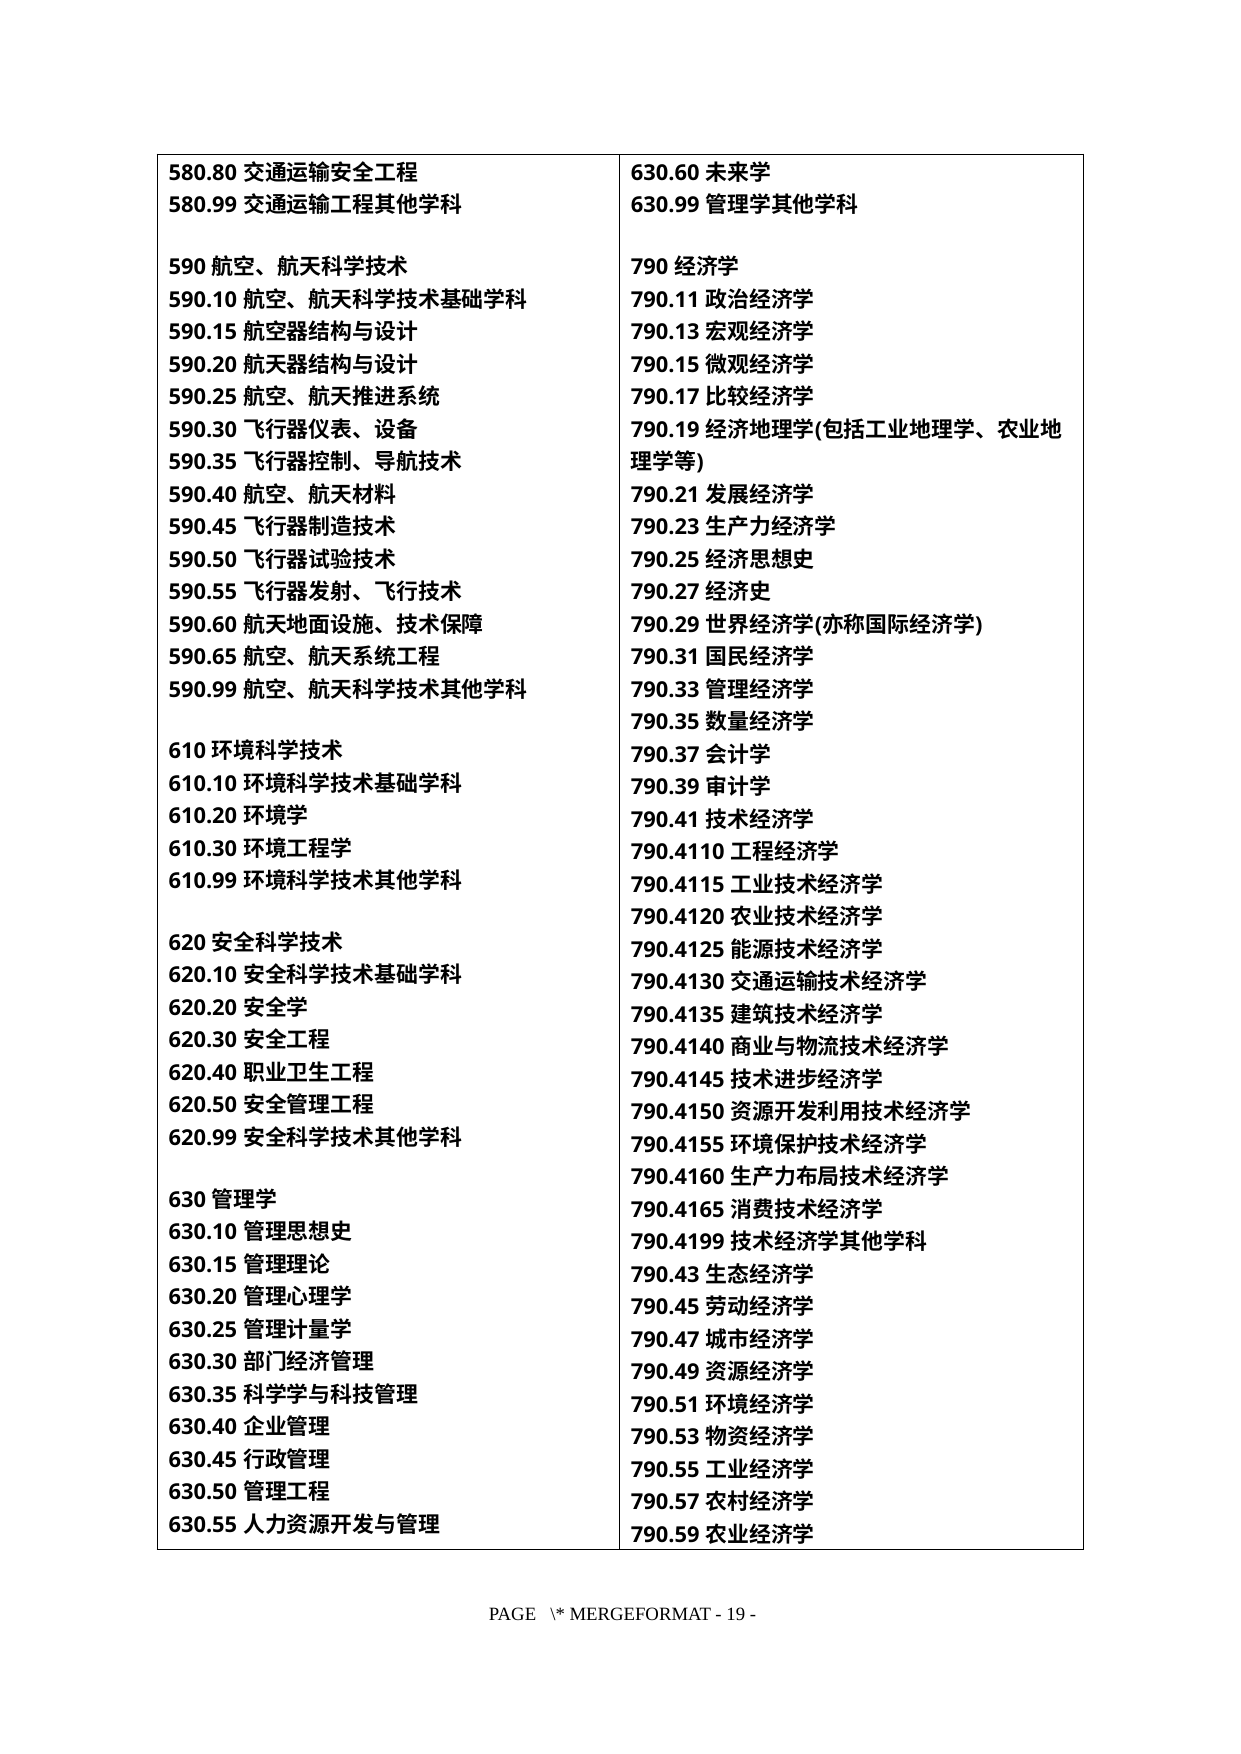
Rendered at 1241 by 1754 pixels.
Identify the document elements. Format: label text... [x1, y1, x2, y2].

table_cell 630.60 未来学 630.99 管理学其他学科 790 经济学 790.11 政治经济学 790.13 宏观经济学 790.15 微观经济学 790.17 比较经济学 790.19 经济地理学(包括工业地理学、农业地理学等) 790.21 发展经济学 790.23 生产力经济学 790.25 经济思想史 790.27 经济史 790.29 世界经济学(亦称国际经济学) 790.31 国民经济学 790.33 管理经济学 790.35 数量经济学 790.37 会计学 790.39 审计学 790.41 技术经济学 790.4110 工程经济学 790.4115 工业技术经济学 790.4120 农业技术经济学 790.4125 能源技术经济学 790.4130 交通运输技术经济学 790.4135 建筑技术经济学 790.4140 商业与物流技术经济学 790.4145 技术进步经济学 790.4150 资源开发利用技术经济学 790.4155 环境保护技术经济学 790.4160 生产力布局技术经济学 790.4165 消费技术经济学 790.4199 技术经济学其他学科 790.43 生态经济学 790.45 劳动经济学 790.47 城市经济学 790.49 资源经济学 790.51 环境经济学 790.53 物资经济学 790.55 工业经济学 790.57 农村经济学 790.59 农业经济学 [620, 155, 1083, 1549]
table_cell 580.80 交通运输安全工程 580.99 交通运输工程其他学科 590 航空、航天科学技术 590.10 航空、航天科学技术基础学科 590.15 航空器结构与设计 590.20 航天器结构与设计 590.25 航空、航天推进系统 590.30 飞行器仪表、设备 590.35 飞行器控制、导航技术 590.40 航空、航天材料 590.45 飞行器制造技术 590.50 飞行器试验技术 590.55 飞行器发射、飞行技术 590.60 航天地面设施、技术保障 590.65 航空、航天系统工程 590.99 航空、航天科学技术其他学科 610 环境科学技术 610.10 环境科学技术基础学科 610.20 环境学 610.30 环境工程学 610.99 环境科学技术其他学科 620 安全科学技术 620.10 安全科学技术基础学科 620.20 安全学 620.30 安全工程 620.40 职业卫生工程 620.50 安全管理工程 620.99 安全科学技术其他学科 630 管理学 630.10 管理思想史 630.15 管理理论 630.20 管理心理学 630.25 管理计量学 630.30 部门经济管理 630.35 科学学与科技管理 630.40 企业管理 630.45 行政管理 630.50 管理工程 630.55 人力资源开发与管理 [158, 155, 619, 1549]
